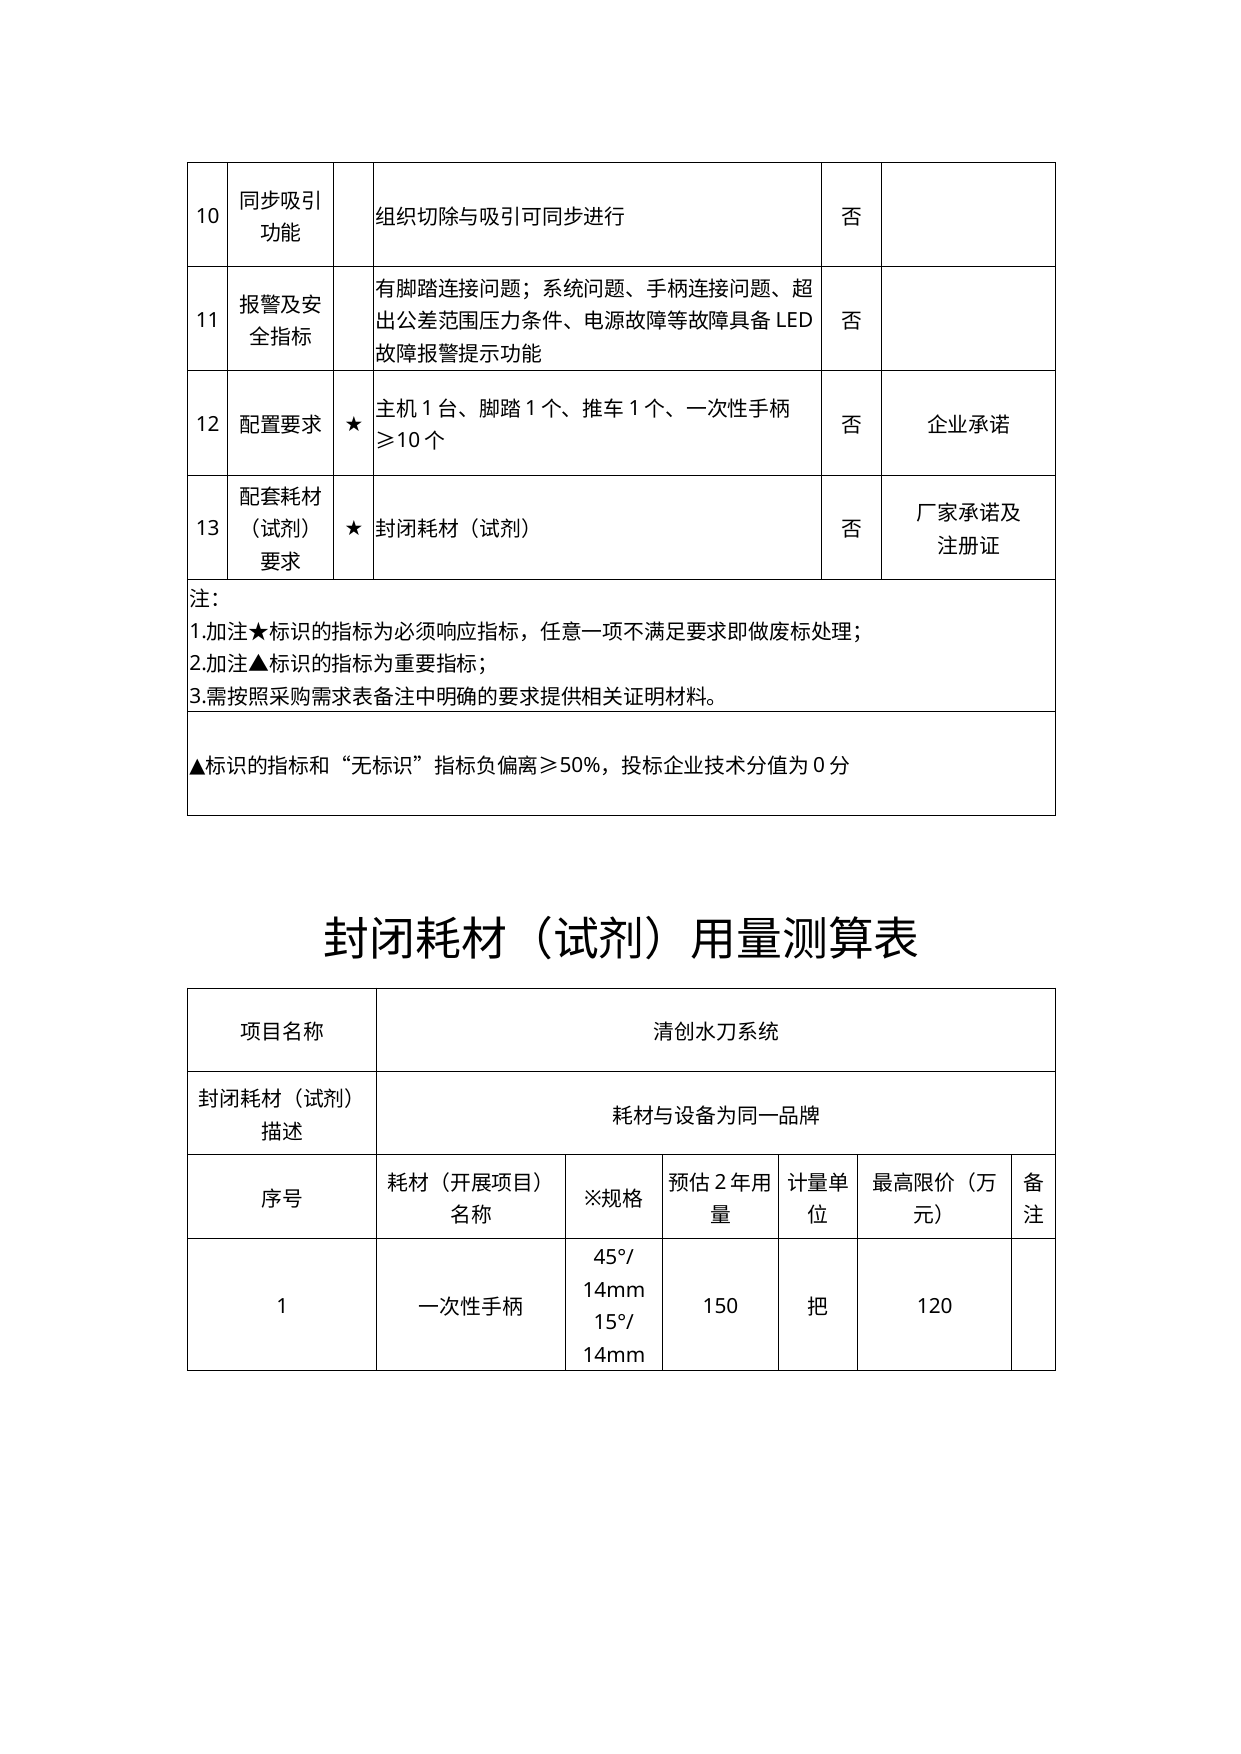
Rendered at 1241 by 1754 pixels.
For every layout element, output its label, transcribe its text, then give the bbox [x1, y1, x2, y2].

table_cell 封闭耗材（试剂） [374, 476, 821, 579]
table_cell 否 [822, 267, 881, 370]
table_cell 把 [779, 1239, 857, 1370]
table_cell 报警及安全指标 [228, 267, 333, 370]
table_cell 有脚踏连接问题；系统问题、手柄连接问题、超出公差范围压力条件、电源故障等故障具备LED故障报警提示功能 [374, 267, 821, 370]
table_cell 配置要求 [228, 371, 333, 474]
table_cell 13 [188, 476, 227, 579]
table_cell 否 [822, 476, 881, 579]
table_header 封闭耗材（试剂）用量测算表 [188, 881, 1056, 988]
table_cell [334, 267, 373, 370]
table_cell 一次性手柄 [377, 1239, 565, 1370]
table_cell 计量单位 [779, 1155, 857, 1238]
table_cell 项目名称 [188, 989, 376, 1071]
table_cell 150 [663, 1239, 778, 1370]
table_cell 10 [188, 163, 227, 266]
table_cell 1 [188, 1239, 376, 1370]
table_cell 封闭耗材（试剂）描述 [188, 1072, 376, 1154]
table_cell 企业承诺 [882, 371, 1055, 474]
table_cell 同步吸引功能 [228, 163, 333, 266]
table_cell 厂家承诺及 注册证 [882, 476, 1055, 579]
table_cell [882, 267, 1055, 370]
table_cell [334, 163, 373, 266]
table_cell 配套耗材 （试剂）要求 [228, 476, 333, 579]
table_cell 否 [822, 371, 881, 474]
table_cell ★ [334, 371, 373, 474]
table_cell 主机1台、脚踏1个、推车1个、一次性手柄≥10个 [374, 371, 821, 474]
table_cell 备注 [1012, 1155, 1055, 1238]
table_cell 耗材与设备为同一品牌 [377, 1072, 1055, 1154]
table_cell 序号 [188, 1155, 376, 1238]
table_cell 清创水刀系统 [377, 989, 1055, 1071]
table_cell 11 [188, 267, 227, 370]
table_cell [1012, 1239, 1055, 1370]
table_cell ※规格 [566, 1155, 662, 1238]
table_cell 注： 1.加注★标识的指标为必须响应指标，任意一项不满足要求即做废标处理； 2.加注▲标识的指标为重要指标； 3.需按照采购需求表备注中明确的要求提供相关证明材料。 [188, 580, 1055, 711]
table_cell 组织切除与吸引可同步进行 [374, 163, 821, 266]
table_cell 预估2年用量 [663, 1155, 778, 1238]
table_cell 耗材（开展项目）名称 [377, 1155, 565, 1238]
table_cell 最高限价（万元） [858, 1155, 1011, 1238]
table_cell ▲标识的指标和“无标识”指标负偏离≥50%，投标企业技术分值为0分 [188, 712, 1055, 815]
table_cell 120 [858, 1239, 1011, 1370]
table_cell [882, 163, 1055, 266]
table_cell ★ [334, 476, 373, 579]
table_cell 12 [188, 371, 227, 474]
table_cell 45°/14mm 15°/14mm [566, 1239, 662, 1370]
table_cell 否 [822, 163, 881, 266]
